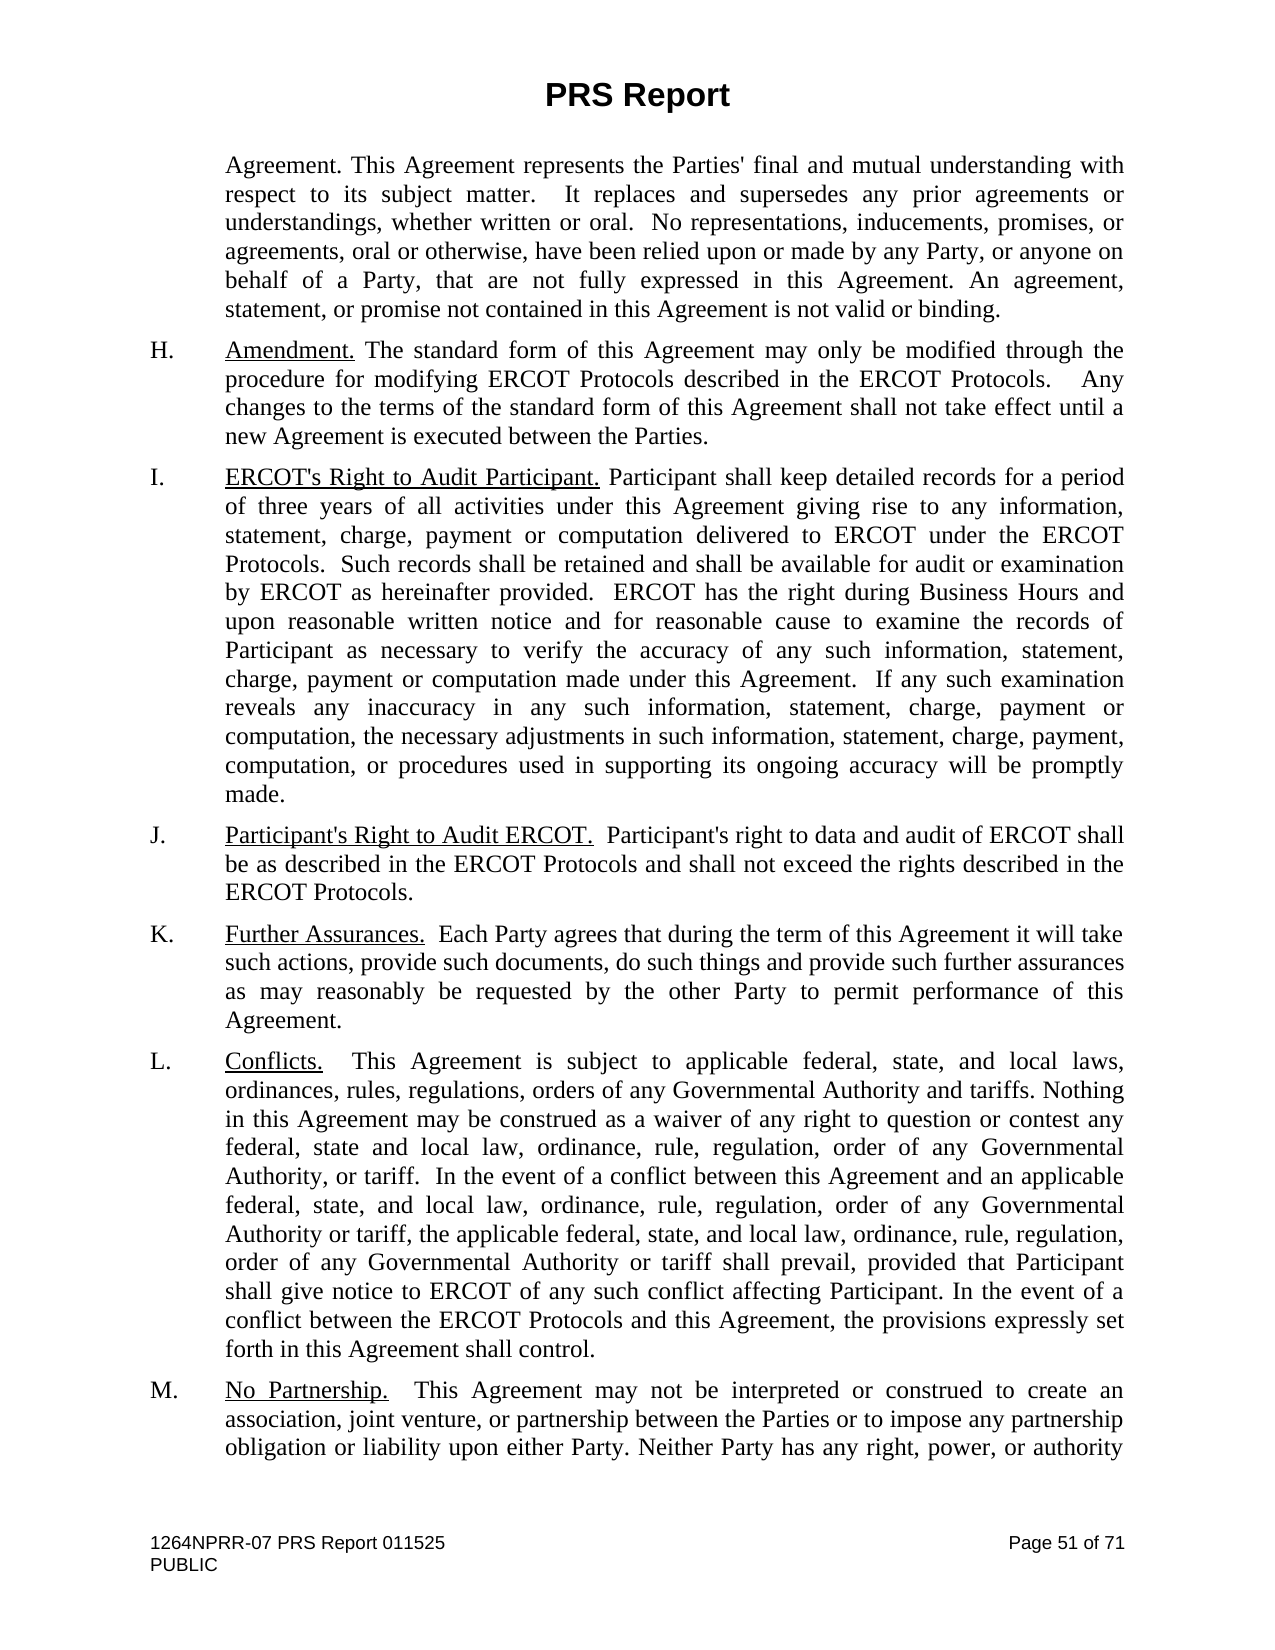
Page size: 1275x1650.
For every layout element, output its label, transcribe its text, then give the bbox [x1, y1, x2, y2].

text L. Conflicts. This Agreement is subject to applicable federal, state, and local laws, ordinances, rules, regulations, orders of any Governmental Authority and tariffs. Nothing in this Agreement may be construed as a waiver of any right to question or contest any federal, state and local law, ordinance, rule, regulation, order of any Governmental Authority, or tariff. In the event of a conflict between this Agreement and an applicable federal, state, and local law, ordinance, rule, regulation, order of any Governmental Authority or tariff, the applicable federal, state, and local law, ordinance, rule, regulation, order of any Governmental Authority or tariff shall prevail, provided that Participant shall give notice to ERCOT of any such conflict affecting Participant. In the event of a conflict between the ERCOT Protocols and this Agreement, the provisions expressly set forth in this Agreement shall control. [150, 1046, 1125, 1362]
text J. Participant's Right to Audit ERCOT. Participant's right to data and audit of ERCOT shall be as described in the ERCOT Protocols and shall not exceed the rights described in the ERCOT Protocols. [150, 820, 1125, 906]
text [150, 150, 1125, 322]
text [150, 1375, 1125, 1461]
text I. ERCOT's Right to Audit Participant. Participant shall keep detailed records for a period of three years of all activities under this Agreement giving rise to any information, statement, charge, payment or computation delivered to ERCOT under the ERCOT Protocols. Such records shall be retained and shall be available for audit or examination by ERCOT as hereinafter provided. ERCOT has the right during Business Hours and upon reasonable written notice and for reasonable cause to examine the records of Participant as necessary to verify the accuracy of any such information, statement, charge, payment or computation made under this Agreement. If any such examination reveals any inaccuracy in any such information, statement, charge, payment or computation, the necessary adjustments in such information, statement, charge, payment, computation, or procedures used in supporting its ongoing accuracy will be promptly made. [150, 462, 1125, 807]
text K. Further Assurances. Each Party agrees that during the term of this Agreement it will take such actions, provide such documents, do such things and provide such further assurances as may reasonably be requested by the other Party to permit performance of this Agreement. [150, 919, 1125, 1034]
text H. Amendment. The standard form of this Agreement may only be modified through the procedure for modifying ERCOT Protocols described in the ERCOT Protocols. Any changes to the terms of the standard form of this Agreement shall not take effect until a new Agreement is executed between the Parties. [150, 335, 1125, 450]
